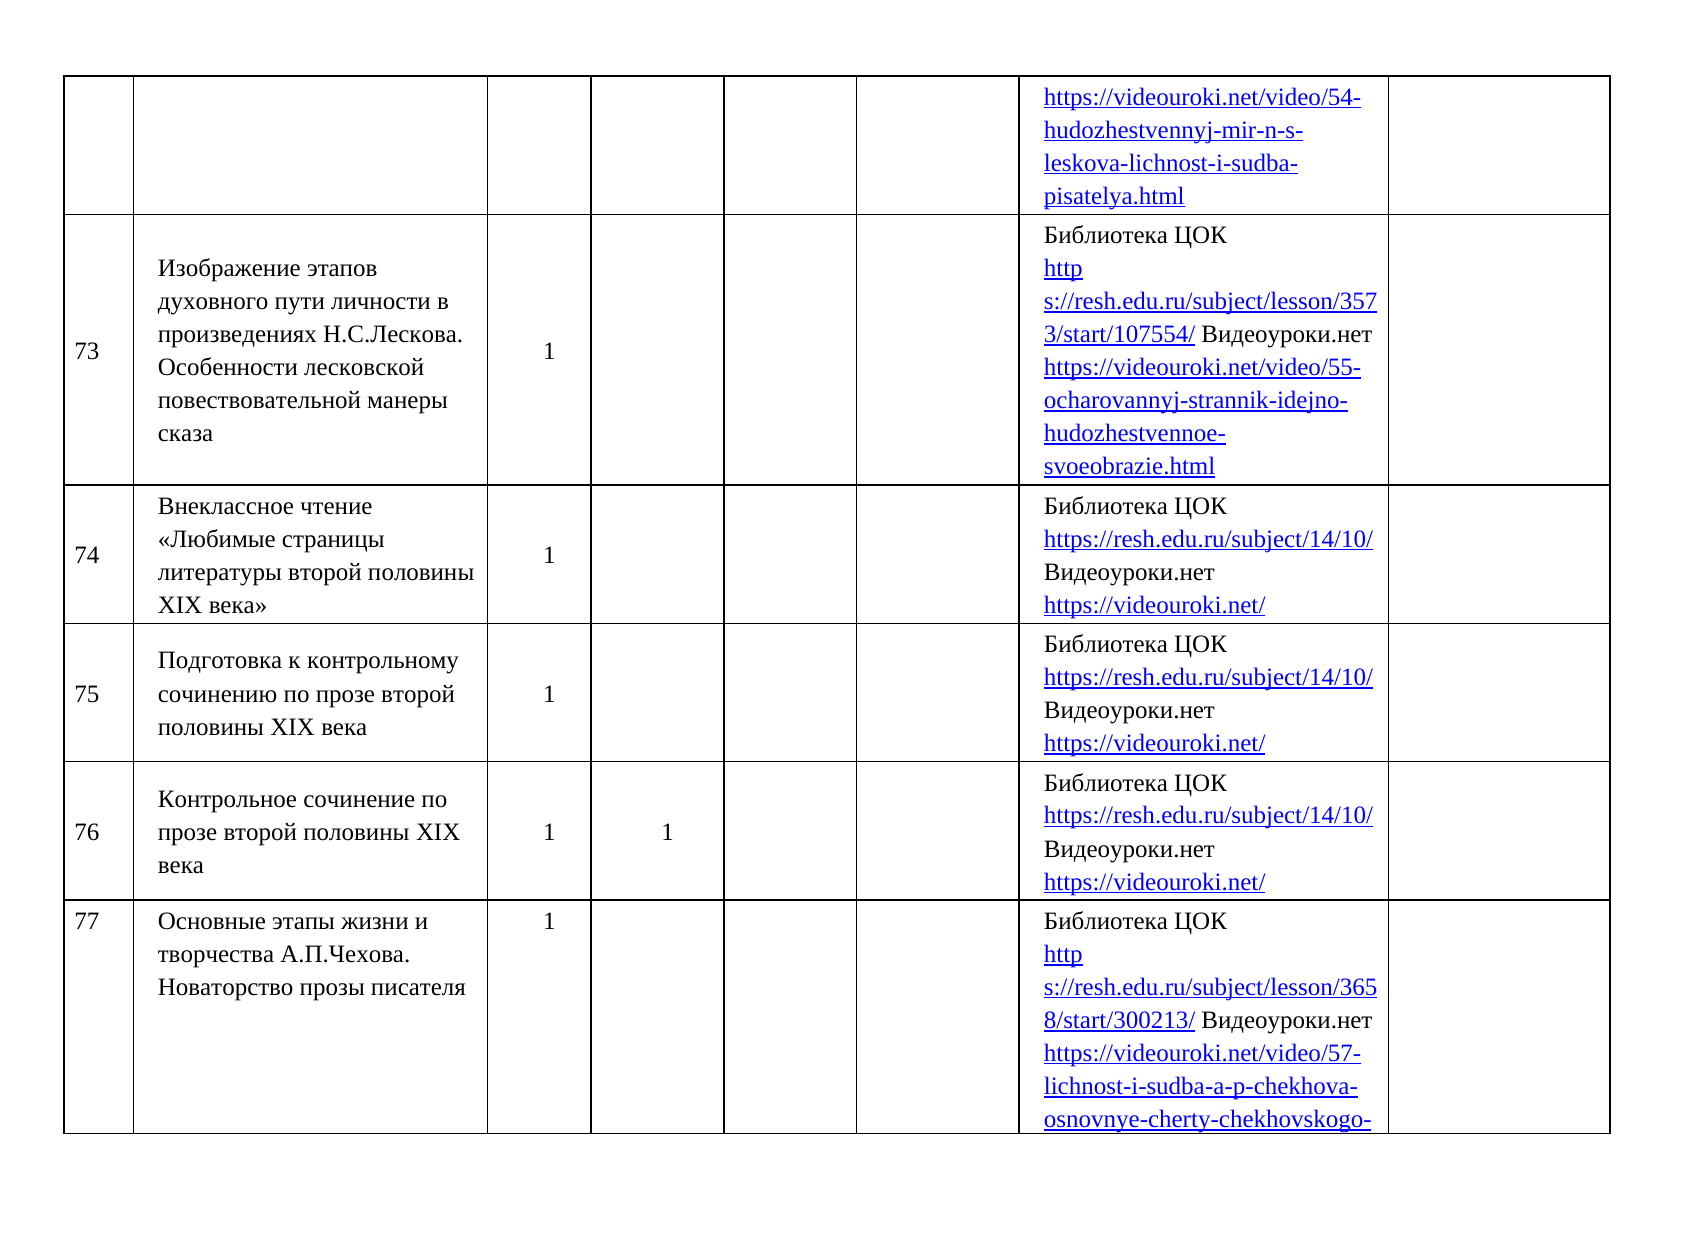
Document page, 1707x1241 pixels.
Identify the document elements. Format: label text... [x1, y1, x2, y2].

table_cell [1389, 901, 1609, 1133]
table_cell 77 [65, 901, 133, 1133]
table_cell 1 [592, 762, 723, 899]
table_cell [857, 624, 1018, 761]
table_cell [857, 762, 1018, 899]
table_cell [1389, 486, 1609, 622]
table_cell [1389, 624, 1609, 761]
table_cell [1389, 762, 1609, 899]
table_cell [725, 486, 856, 622]
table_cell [134, 77, 487, 213]
table_cell 1 [488, 77, 590, 213]
table_cell 72 [65, 77, 133, 213]
table_cell Библиотека ЦОК https://resh.edu.ru/subject/14/10/ Видеоуроки.нет https://videouroki.net/ [1020, 624, 1388, 761]
table_cell 76 [65, 762, 133, 899]
table_cell [725, 215, 856, 484]
table_cell 1 [488, 215, 590, 484]
table_cell Библиотека ЦОК https://resh.edu.ru/subject/14/10/ Видеоуроки.нет https://videouroki.net/ [1020, 762, 1388, 899]
table_cell [725, 901, 856, 1133]
table_cell Внеклассное чтение «Любимые страницы литературы второй половины XIX века» [134, 486, 487, 622]
table_cell [857, 901, 1018, 1133]
table_cell 1 [488, 624, 590, 761]
table_cell 75 [65, 624, 133, 761]
table_cell 74 [65, 486, 133, 622]
table_cell [857, 215, 1018, 484]
table_cell [592, 901, 723, 1133]
table_cell [725, 624, 856, 761]
table_cell [592, 624, 723, 761]
table_cell 73 [65, 215, 133, 484]
table_cell [592, 486, 723, 622]
table_cell [1389, 77, 1609, 213]
table_cell [725, 77, 856, 213]
table_cell [592, 215, 723, 484]
table_cell Библиотека ЦОК https://resh.edu.ru/subject/14/10/ Видеоуроки.нет https://videouroki.net/ [1020, 486, 1388, 622]
table_cell 1 [488, 762, 590, 899]
table_cell Изображение этапов духовного пути личности в произведениях Н.С.Лескова. Особенности лесковской повествовательной манеры сказа [134, 215, 487, 484]
table_cell Подготовка к контрольному сочинению по прозе второй половины XIX века [134, 624, 487, 761]
table_cell Библиотека ЦОК https://resh.edu.ru/subject/lesson/3573/start/107554/ Видеоуроки.нет https://videouroki.net/video/55-ocharovannyj-strannik-idejno-hudozhestvennoe-svoeobrazie.html [1020, 215, 1388, 484]
table_cell 1 [488, 486, 590, 622]
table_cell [1020, 77, 1388, 213]
table_cell 1 [488, 901, 590, 1133]
table_cell [725, 762, 856, 899]
table_cell Контрольное сочинение по прозе второй половины XIX века [134, 762, 487, 899]
table_cell [1389, 215, 1609, 484]
table_cell [857, 486, 1018, 622]
table_cell [592, 77, 723, 213]
table_cell [857, 77, 1018, 213]
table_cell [134, 901, 487, 1133]
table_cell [1020, 901, 1388, 1133]
